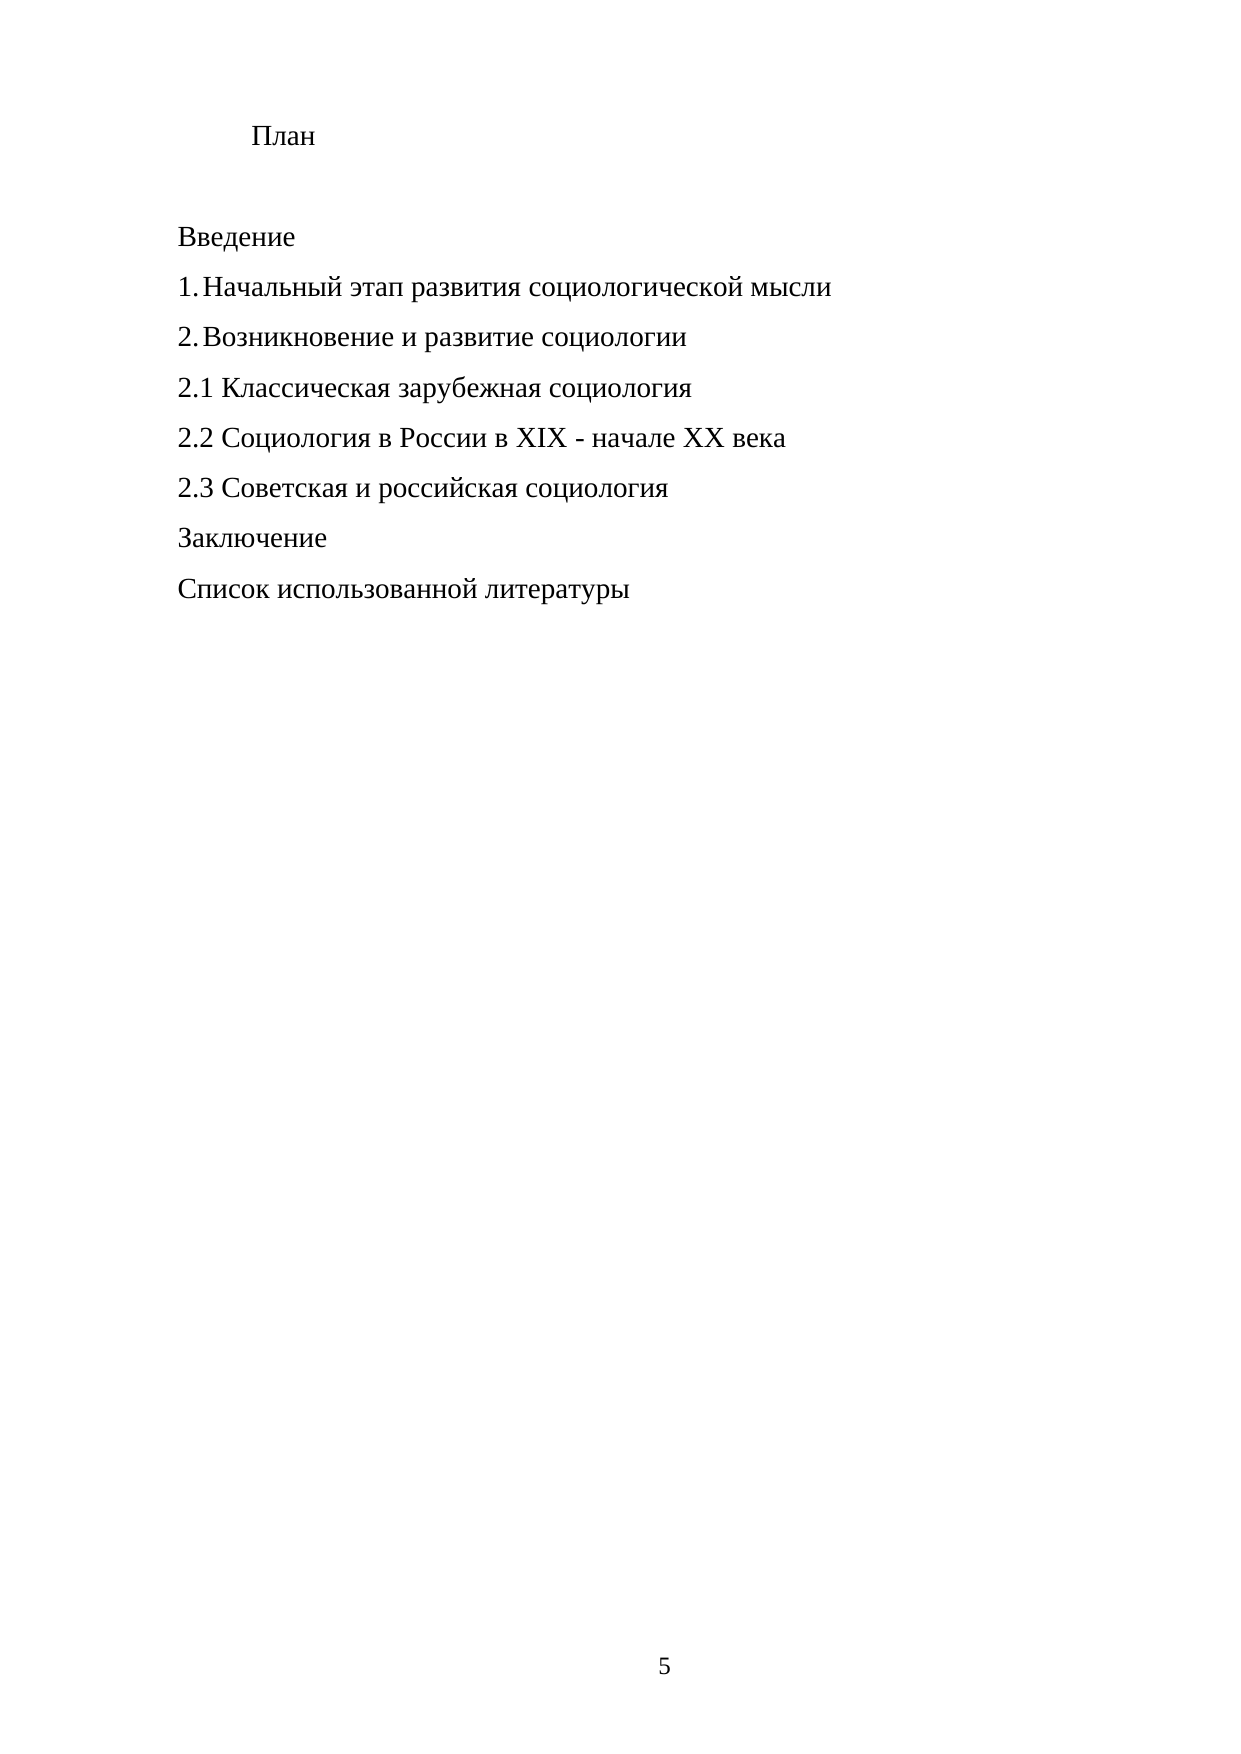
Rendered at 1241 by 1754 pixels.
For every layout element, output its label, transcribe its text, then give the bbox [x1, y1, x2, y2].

text 2.3 Советская и российская социология [177, 470, 1152, 504]
text План [177, 118, 1152, 152]
text Введение [177, 219, 1152, 252]
list Начальный этап развития социологической мысли [177, 269, 1152, 303]
text 2.1 Классическая зарубежная социология [177, 370, 1152, 403]
text Заключение [177, 521, 1152, 554]
text 2.2 Социология в России в XIX - начале XX века [177, 420, 1152, 453]
list Возникновение и развитие социологии [177, 319, 1152, 353]
text Список использованной литературы [177, 571, 1152, 604]
